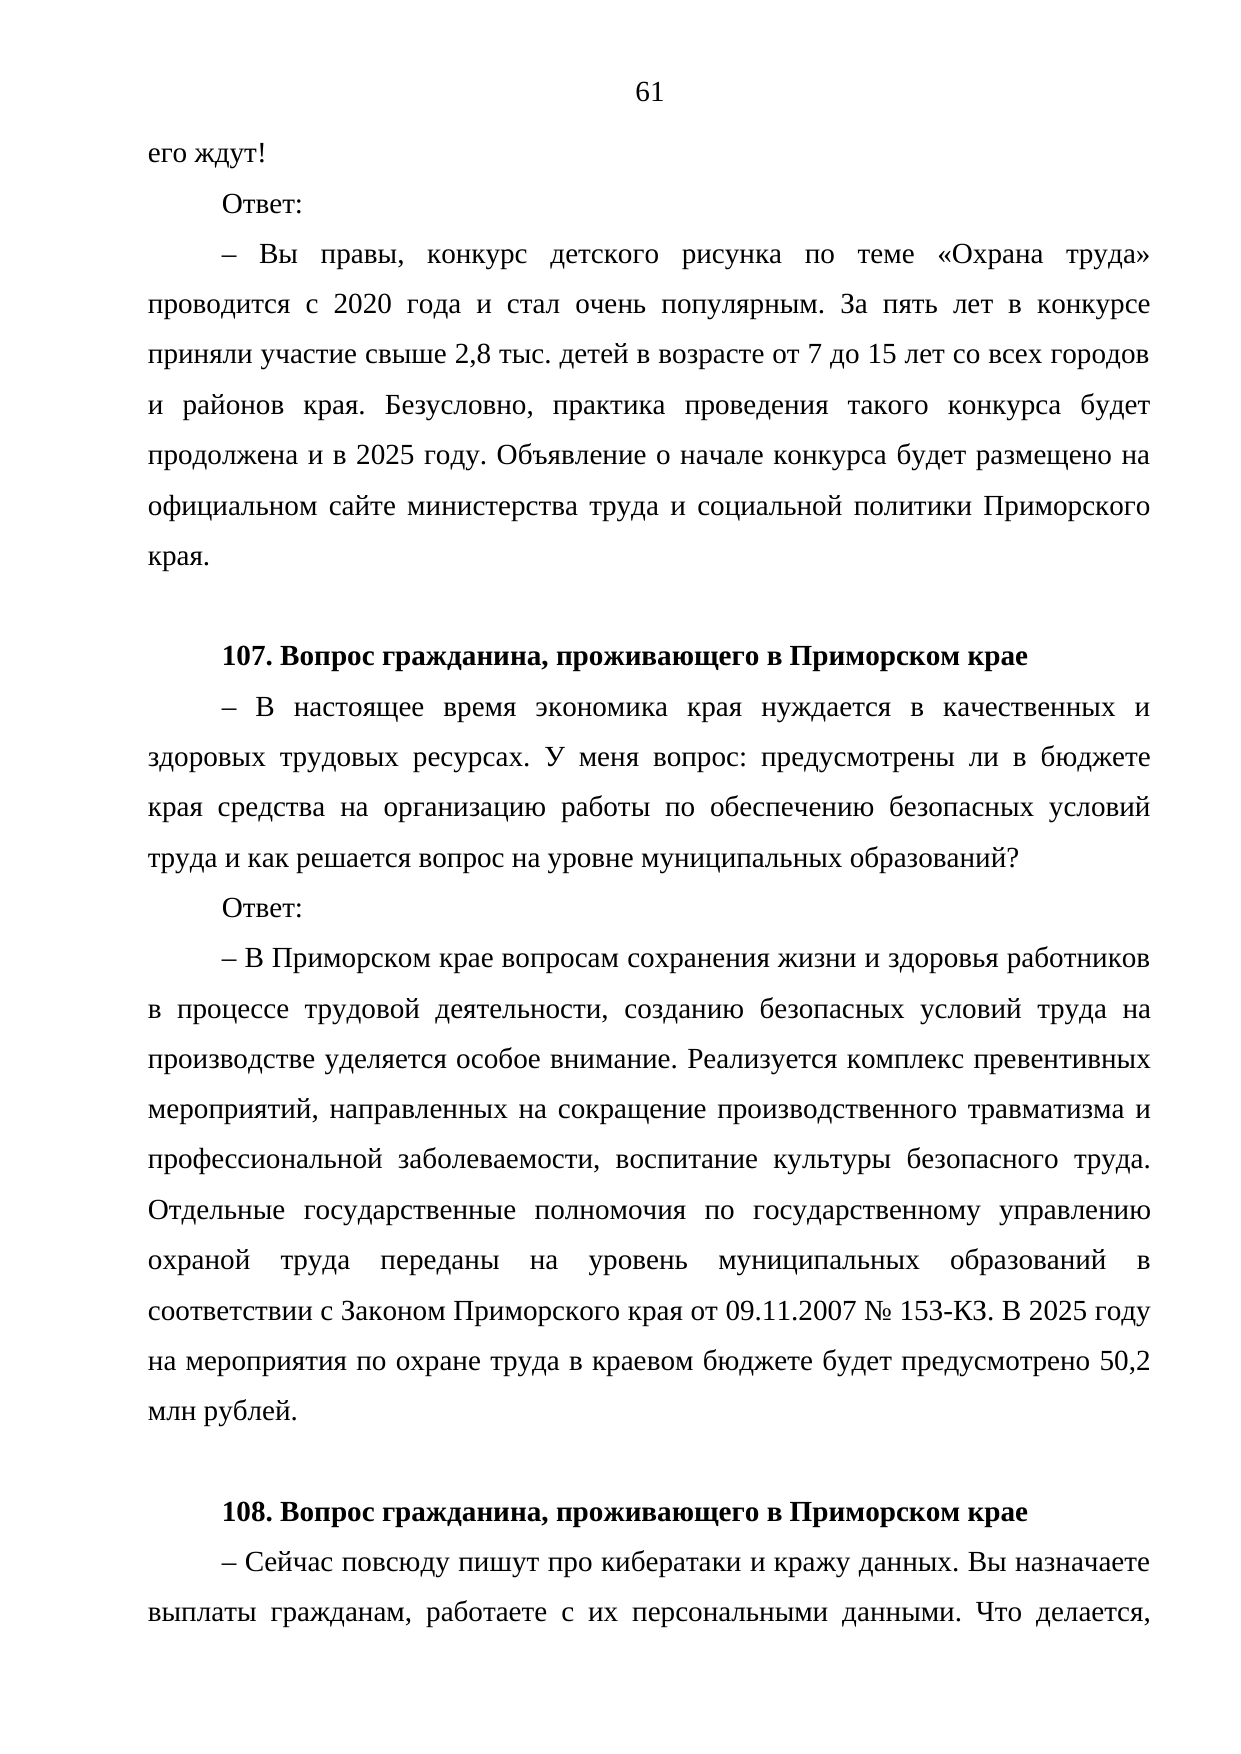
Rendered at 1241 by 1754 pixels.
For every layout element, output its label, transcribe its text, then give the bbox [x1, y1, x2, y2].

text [148, 1544, 1152, 1628]
text 107. Вопрос гражданина, проживающего в Приморском крае [148, 638, 1152, 672]
text – В Приморском крае вопросам сохранения жизни и здоровья работников в процессе трудовой деятельности, созданию безопасных условий труда на производстве уделяется особое внимание. Реализуется комплекс превентивных мероприятий, направленных на сокращение производственного травматизма и профессиональной заболеваемости, воспитание культуры безопасного труда. Отдельные государственные полномочия по государственному управлению охраной труда переданы на уровень муниципальных образований в соответствии с Законом Приморского края от 09.11.2007 № 153-КЗ. В 2025 году на мероприятия по охране труда в краевом бюджете будет предусмотрено 50,2 млн рублей. [148, 940, 1152, 1427]
text – Вы правы, конкурс детского рисунка по теме «Охрана труда» проводится с 2020 года и стал очень популярным. За пять лет в конкурсе приняли участие свыше 2,8 тыс. детей в возрасте от 7 до 15 лет со всех городов и районов края. Безусловно, практика проведения такого конкурса будет продолжена и в 2025 году. Объявление о начале конкурса будет размещено на официальном сайте министерства труда и социальной политики Приморского края. [148, 236, 1152, 571]
text – В настоящее время экономика края нуждается в качественных и здоровых трудовых ресурсах. У меня вопрос: предусмотрены ли в бюджете края средства на организацию работы по обеспечению безопасных условий труда и как решается вопрос на уровне муниципальных образований? [148, 689, 1152, 873]
text Ответ: [148, 186, 1152, 219]
text Ответ: [148, 890, 1152, 924]
text 108. Вопрос гражданина, проживающего в Приморском крае [148, 1494, 1152, 1527]
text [148, 135, 1152, 169]
